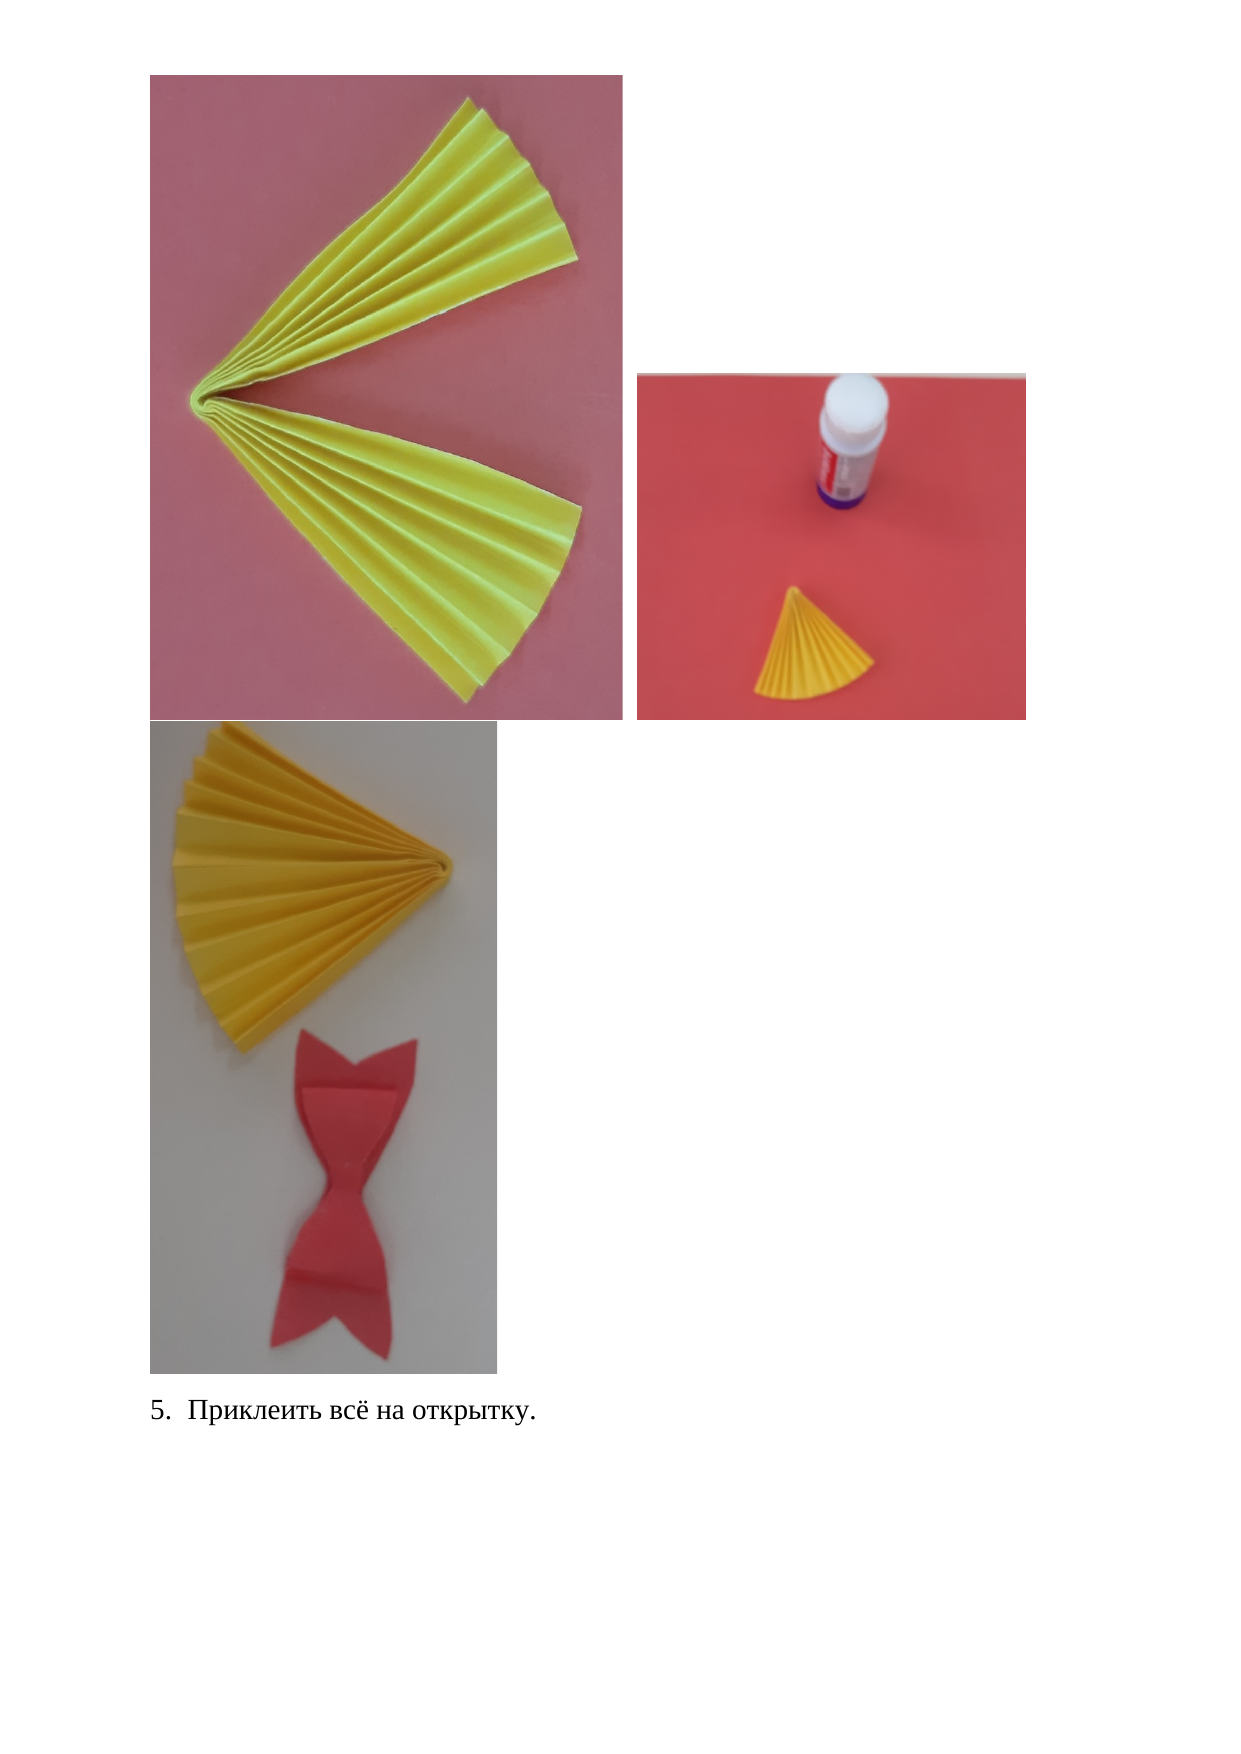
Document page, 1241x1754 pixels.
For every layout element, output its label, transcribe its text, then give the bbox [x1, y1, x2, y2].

picture [637, 373, 1026, 720]
picture [150, 721, 498, 1374]
list Приклеить всё на открытку. [150, 1392, 1165, 1426]
picture [150, 75, 623, 720]
